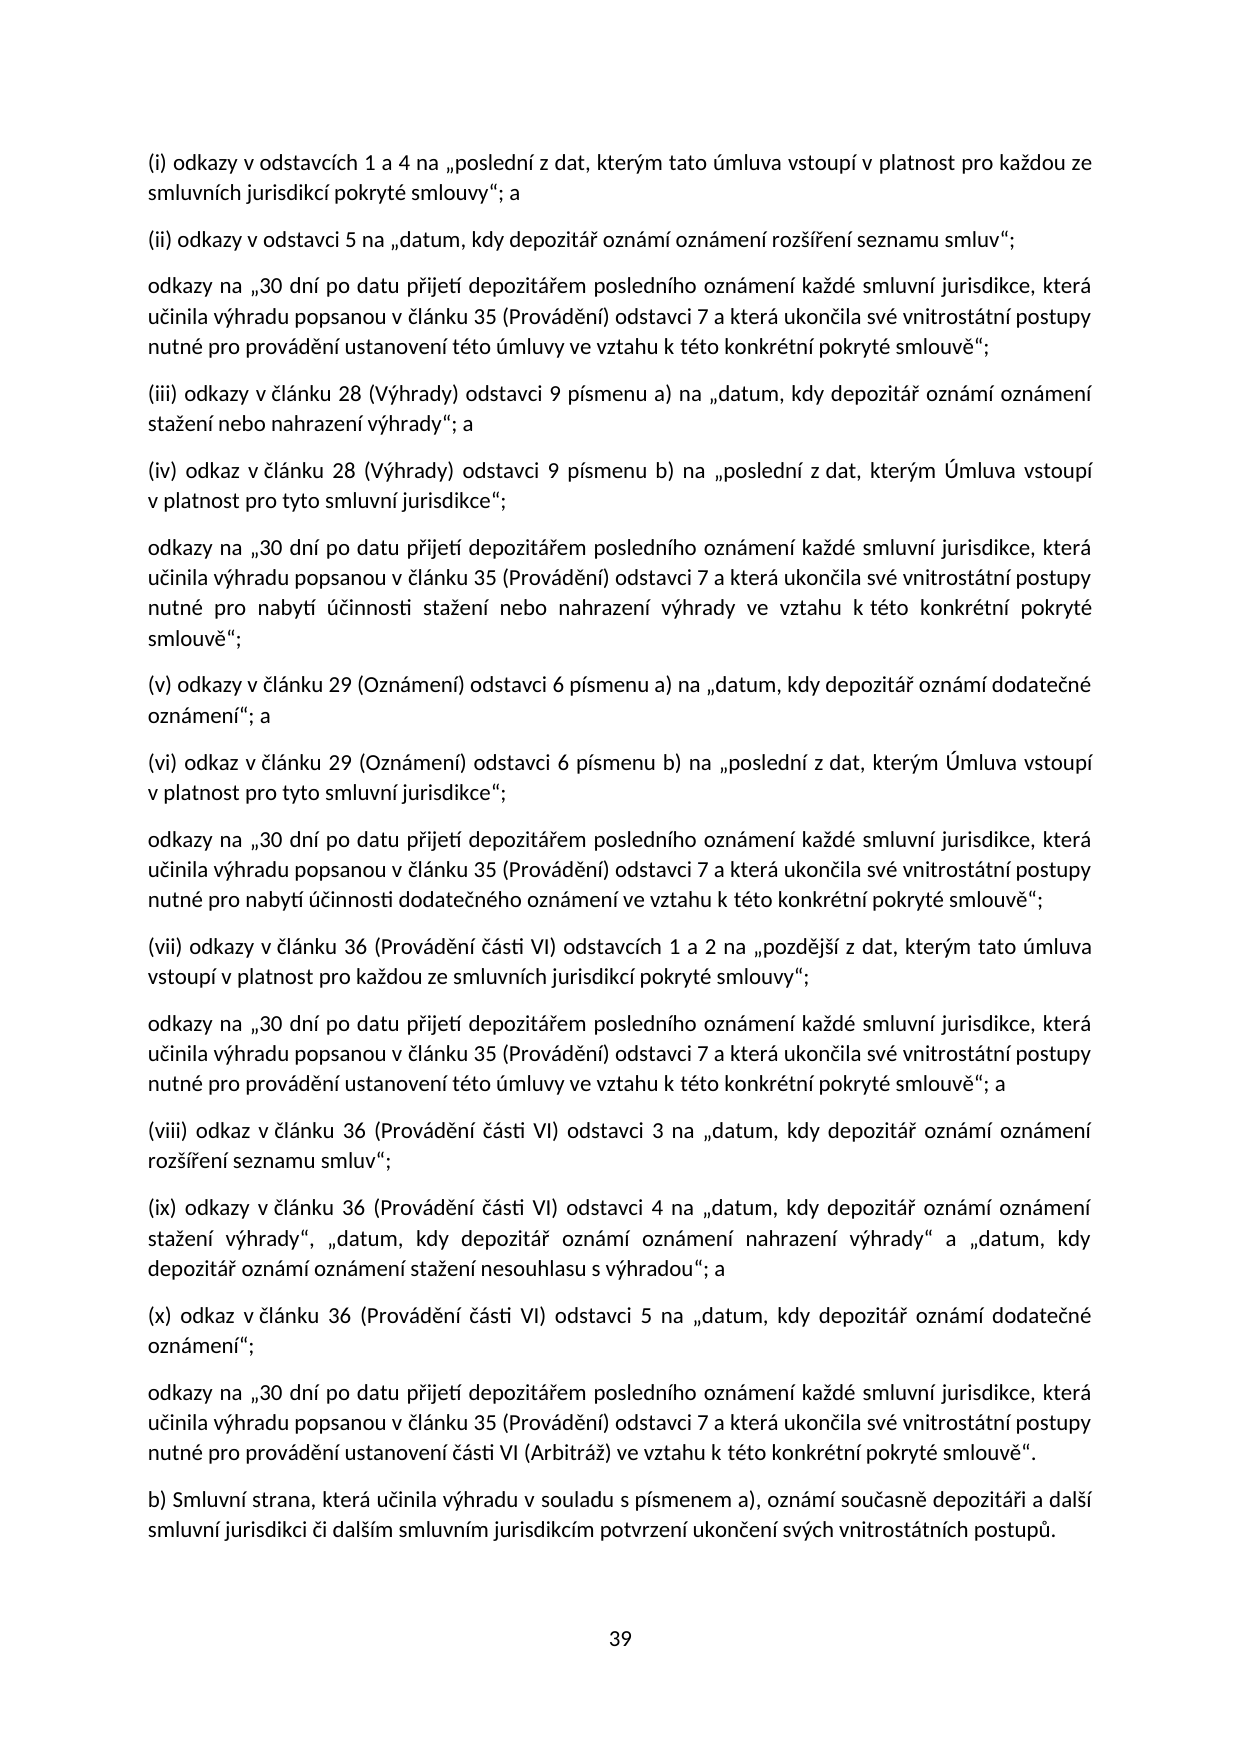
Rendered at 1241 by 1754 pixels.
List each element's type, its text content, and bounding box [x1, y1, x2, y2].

text (iii) odkazy v článku 28 (Výhrady) odstavci 9 písmenu a) na „datum, kdy depozitář oznámí oznámení stažení nebo nahrazení výhrady“; a [148, 379, 1093, 437]
text odkazy na „30 dní po datu přijetí depozitářem posledního oznámení každé smluvní jurisdikce, která učinila výhradu popsanou v článku 35 (Provádění) odstavci 7 a která ukončila své vnitrostátní postupy nutné pro nabytí účinnosti stažení nebo nahrazení výhrady ve vztahu k této konkrétní pokryté smlouvě“; [148, 533, 1093, 652]
text (ii) odkazy v odstavci 5 na „datum, kdy depozitář oznámí oznámení rozšíření seznamu smluv“; [148, 225, 1093, 253]
text odkazy na „30 dní po datu přijetí depozitářem posledního oznámení každé smluvní jurisdikce, která učinila výhradu popsanou v článku 35 (Provádění) odstavci 7 a která ukončila své vnitrostátní postupy nutné pro provádění ustanovení části VI (Arbitráž) ve vztahu k této konkrétní pokryté smlouvě“. [148, 1378, 1093, 1466]
text (i) odkazy v odstavcích 1 a 4 na „poslední z dat, kterým tato úmluva vstoupí v platnost pro každou ze smluvních jurisdikcí pokryté smlouvy“; a [148, 148, 1093, 206]
text odkazy na „30 dní po datu přijetí depozitářem posledního oznámení každé smluvní jurisdikce, která učinila výhradu popsanou v článku 35 (Provádění) odstavci 7 a která ukončila své vnitrostátní postupy nutné pro nabytí účinnosti dodatečného oznámení ve vztahu k této konkrétní pokryté smlouvě“; [148, 825, 1093, 913]
text b) Smluvní strana, která učinila výhradu v souladu s písmenem a), oznámí současně depozitáři a další smluvní jurisdikci či dalším smluvním jurisdikcím potvrzení ukončení svých vnitrostátních postupů. [148, 1485, 1093, 1543]
text (vii) odkazy v článku 36 (Provádění části VI) odstavcích 1 a 2 na „pozdější z dat, kterým tato úmluva vstoupí v platnost pro každou ze smluvních jurisdikcí pokryté smlouvy“; [148, 932, 1093, 990]
text (v) odkazy v článku 29 (Oznámení) odstavci 6 písmenu a) na „datum, kdy depozitář oznámí dodatečné oznámení“; a [148, 671, 1093, 729]
text (vi) odkaz v článku 29 (Oznámení) odstavci 6 písmenu b) na „poslední z dat, kterým Úmluva vstoupí v platnost pro tyto smluvní jurisdikce“; [148, 748, 1093, 806]
text (x) odkaz v článku 36 (Provádění části VI) odstavci 5 na „datum, kdy depozitář oznámí dodatečné oznámení“; [148, 1301, 1093, 1359]
text (iv) odkaz v článku 28 (Výhrady) odstavci 9 písmenu b) na „poslední z dat, kterým Úmluva vstoupí v platnost pro tyto smluvní jurisdikce“; [148, 456, 1093, 514]
text odkazy na „30 dní po datu přijetí depozitářem posledního oznámení každé smluvní jurisdikce, která učinila výhradu popsanou v článku 35 (Provádění) odstavci 7 a která ukončila své vnitrostátní postupy nutné pro provádění ustanovení této úmluvy ve vztahu k této konkrétní pokryté smlouvě“; [148, 272, 1093, 360]
text (viii) odkaz v článku 36 (Provádění části VI) odstavci 3 na „datum, kdy depozitář oznámí oznámení rozšíření seznamu smluv“; [148, 1116, 1093, 1174]
text (ix) odkazy v článku 36 (Provádění části VI) odstavci 4 na „datum, kdy depozitář oznámí oznámení stažení výhrady“, „datum, kdy depozitář oznámí oznámení nahrazení výhrady“ a „datum, kdy depozitář oznámí oznámení stažení nesouhlasu s výhradou“; a [148, 1193, 1093, 1282]
text odkazy na „30 dní po datu přijetí depozitářem posledního oznámení každé smluvní jurisdikce, která učinila výhradu popsanou v článku 35 (Provádění) odstavci 7 a která ukončila své vnitrostátní postupy nutné pro provádění ustanovení této úmluvy ve vztahu k této konkrétní pokryté smlouvě“; a [148, 1009, 1093, 1097]
